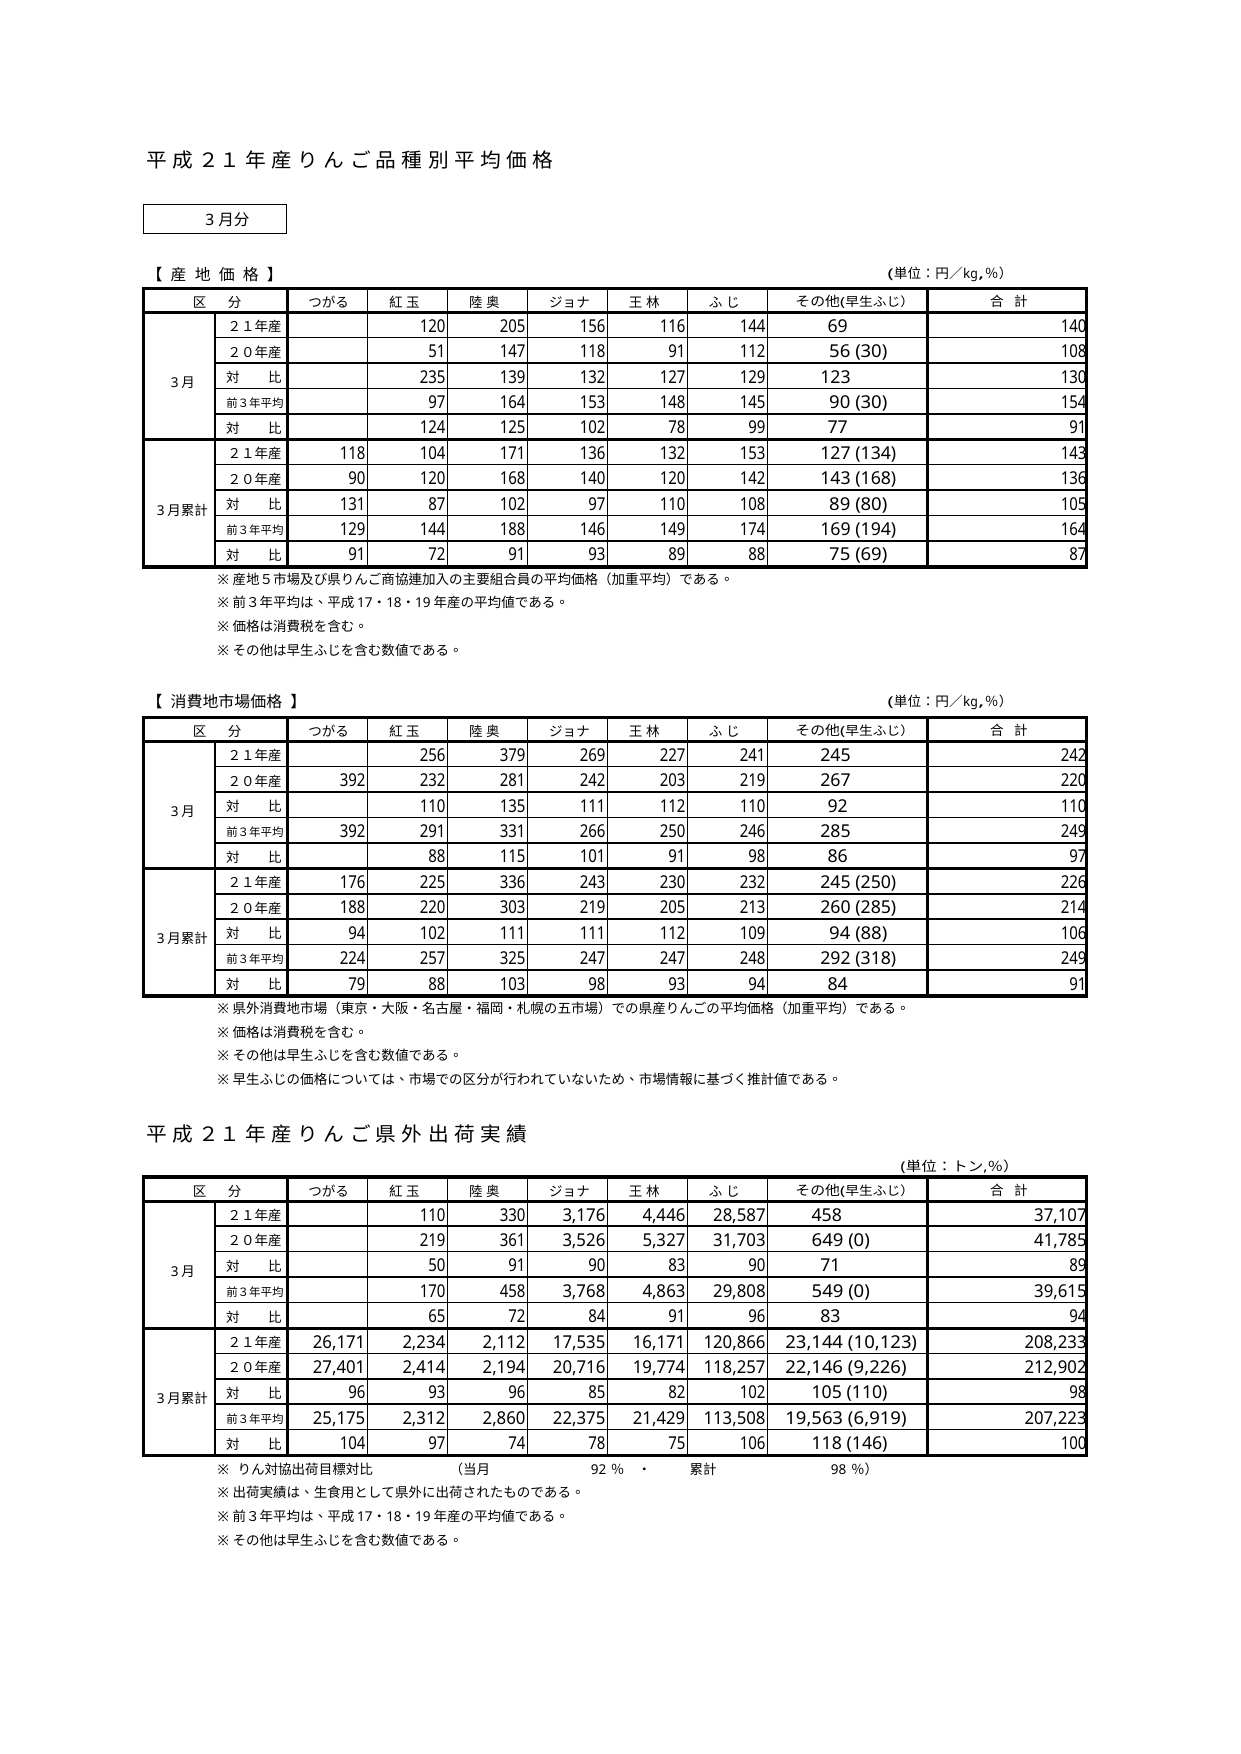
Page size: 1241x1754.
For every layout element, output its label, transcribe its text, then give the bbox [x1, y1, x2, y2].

table_cell 87 [929, 542, 1085, 565]
table_cell 17,535 [528, 1330, 607, 1352]
table_cell 116 [608, 314, 687, 337]
table_cell 97 [528, 491, 607, 514]
table_cell 92 [768, 793, 926, 817]
table_cell [289, 364, 367, 387]
table_cell 77 [768, 415, 926, 438]
table_cell 5,327 [608, 1227, 687, 1251]
table_cell 19,563 (6,919) [768, 1405, 926, 1429]
table_cell 対 比 [216, 844, 286, 867]
table_cell 85 [528, 1380, 607, 1403]
table_cell 153 [688, 441, 767, 464]
table_cell 145 [688, 389, 767, 413]
table_cell 188 [448, 516, 527, 540]
table_cell 118,257 [688, 1354, 767, 1378]
table_cell 102 [528, 415, 607, 438]
table_cell 93 [368, 1380, 447, 1403]
table_cell 113,508 [688, 1405, 767, 1429]
table_header ジョナ [528, 290, 607, 311]
table_cell 2,112 [448, 1330, 527, 1352]
table_cell 153 [528, 389, 607, 413]
table_cell 111 [448, 920, 527, 944]
table_cell 242 [929, 743, 1085, 766]
table_header 区 分 [145, 1179, 286, 1200]
table_cell 91 [608, 1303, 687, 1327]
table_cell 前３年平均 [216, 818, 286, 842]
table_cell 291 [368, 818, 447, 842]
table_cell 118 [289, 441, 367, 464]
text ※ 前３年平均は、平成17・18・19年産の平均値である。 [217, 593, 1138, 612]
table_cell 226 [929, 870, 1085, 893]
table_header ふ じ [688, 1179, 767, 1200]
table_cell 75 (69) [768, 542, 926, 565]
table_cell 22,146 (9,226) [768, 1354, 926, 1378]
table_cell 115 [448, 844, 527, 867]
table_cell 90 [688, 1252, 767, 1276]
table_cell 188 [289, 895, 367, 918]
table_cell 136 [528, 441, 607, 464]
table_cell 129 [688, 364, 767, 387]
table_cell 50 [368, 1252, 447, 1276]
table_cell 170 [368, 1278, 447, 1302]
table_cell 2,194 [448, 1354, 527, 1378]
table_cell 225 [368, 870, 447, 893]
table_cell 27,401 [289, 1354, 367, 1378]
table_cell 257 [368, 945, 447, 969]
table_cell 71 [768, 1252, 926, 1276]
table_cell 139 [448, 364, 527, 387]
table_cell ２０年産 [216, 1227, 286, 1251]
table_cell 142 [688, 465, 767, 489]
table_cell 549 (0) [768, 1278, 926, 1302]
table_cell 164 [929, 516, 1085, 540]
table_cell 120,866 [688, 1330, 767, 1352]
table_cell 3,768 [528, 1278, 607, 1302]
table_cell 149 [608, 516, 687, 540]
text ※ その他は早生ふじを含む数値である。 [217, 641, 1138, 659]
table_cell 110 [929, 793, 1085, 817]
table_cell 98 [528, 971, 607, 994]
table_cell 74 [448, 1430, 527, 1454]
table_cell 111 [528, 793, 607, 817]
table_cell 250 [608, 818, 687, 842]
text ※ 価格は消費税を含む。 [217, 1022, 1138, 1041]
table_cell ２１年産 [216, 314, 286, 337]
table_cell 110 [608, 491, 687, 514]
table_cell 269 [528, 743, 607, 766]
table_header 王 林 [608, 719, 687, 740]
table_cell 147 [448, 338, 527, 362]
table_cell 131 [289, 491, 367, 514]
table_cell 90 [289, 465, 367, 489]
table_header ジョナ [528, 719, 607, 740]
table_cell 649 (0) [768, 1227, 926, 1251]
table_cell 111 [528, 920, 607, 944]
table_cell 241 [688, 743, 767, 766]
table_cell 207,223 [929, 1405, 1085, 1429]
table_cell ２１年産 [216, 743, 286, 766]
table_cell 94 [289, 920, 367, 944]
table_cell 127 [608, 364, 687, 387]
table_cell 78 [528, 1430, 607, 1454]
table_cell 25,175 [289, 1405, 367, 1429]
table_cell 120 [608, 465, 687, 489]
text ※ 出荷実績は、生食用として県外に出荷されたものである。 [217, 1483, 1138, 1502]
table_cell 132 [608, 441, 687, 464]
table_cell 154 [929, 389, 1085, 413]
table_cell 174 [688, 516, 767, 540]
table_cell [289, 1203, 367, 1225]
table_cell 212,902 [929, 1354, 1085, 1378]
table_cell 2,860 [448, 1405, 527, 1429]
table_cell 79 [289, 971, 367, 994]
table_cell 90 (30) [768, 389, 926, 413]
table_cell 2,414 [368, 1354, 447, 1378]
table_cell 219 [368, 1227, 447, 1251]
table_cell 143 (168) [768, 465, 926, 489]
table_cell 140 [929, 314, 1085, 337]
table_cell 108 [688, 491, 767, 514]
table_cell 148 [608, 389, 687, 413]
table_cell 285 [768, 818, 926, 842]
table_cell 118 [528, 338, 607, 362]
table_cell 232 [368, 767, 447, 791]
table_cell 91 [448, 542, 527, 565]
table_cell 242 [528, 767, 607, 791]
table_cell 対 比 [216, 971, 286, 994]
table_cell 232 [688, 870, 767, 893]
table_cell 94 [688, 971, 767, 994]
table_cell 303 [448, 895, 527, 918]
table_header 王 林 [608, 290, 687, 311]
text ※ 前３年平均は、平成17・18・19年産の平均値である。 [217, 1507, 1138, 1525]
table_cell 78 [608, 415, 687, 438]
table_cell [289, 1252, 367, 1276]
table_cell 104 [368, 441, 447, 464]
text 平 成 ２１ 年 産 り ん ご 県 外 出 荷 実 績 [146, 1121, 598, 1148]
table_cell 88 [688, 542, 767, 565]
table_cell 89 [929, 1252, 1085, 1276]
table_cell 28,587 [688, 1203, 767, 1225]
table_header その他(早生ふじ） [768, 1179, 926, 1200]
table_cell 87 [368, 491, 447, 514]
table_cell 94 (88) [768, 920, 926, 944]
table_cell 対 比 [216, 793, 286, 817]
table_cell 458 [448, 1278, 527, 1302]
table_cell 140 [528, 465, 607, 489]
table_header 合 計 [929, 719, 1085, 740]
table_cell 245 (250) [768, 870, 926, 893]
table_cell 205 [448, 314, 527, 337]
table_cell 246 [688, 818, 767, 842]
table_cell 132 [528, 364, 607, 387]
table_cell 86 [768, 844, 926, 867]
table_header 合 計 [929, 1179, 1085, 1200]
table_cell 336 [448, 870, 527, 893]
table_cell 96 [289, 1380, 367, 1403]
table_cell 110 [688, 793, 767, 817]
table_cell 458 [768, 1203, 926, 1225]
table_cell 230 [608, 870, 687, 893]
table_header 陸 奥 [448, 719, 527, 740]
text ※ 県外消費地市場（東京・大阪・名古屋・福岡・札幌の五市場）での県産りんごの平均価格（加重平均）である。 [217, 999, 1138, 1017]
table_cell 22,375 [528, 1405, 607, 1429]
table_cell 249 [929, 945, 1085, 969]
table_cell 106 [929, 920, 1085, 944]
table_cell 3,526 [528, 1227, 607, 1251]
table_cell 対 比 [216, 542, 286, 565]
table_cell 112 [688, 338, 767, 362]
table_cell 109 [688, 920, 767, 944]
table_cell 37,107 [929, 1203, 1085, 1225]
table_cell 72 [448, 1303, 527, 1327]
table_cell 130 [929, 364, 1085, 387]
table_cell 281 [448, 767, 527, 791]
table_cell 105 (110) [768, 1380, 926, 1403]
text ※ その他は早生ふじを含む数値である。 [217, 1530, 1138, 1549]
table_cell [289, 338, 367, 362]
table_cell 118 (146) [768, 1430, 926, 1454]
table_cell 対 比 [216, 1380, 286, 1403]
table_cell 97 [929, 844, 1085, 867]
text ※ 早生ふじの価格については、市場での区分が行われていないため、市場情報に基づく推計値である。 [217, 1070, 1138, 1088]
table_cell 260 (285) [768, 895, 926, 918]
table_cell 2,312 [368, 1405, 447, 1429]
table_cell 84 [528, 1303, 607, 1327]
table_cell 266 [528, 818, 607, 842]
table_cell 89 (80) [768, 491, 926, 514]
table_cell 対 比 [216, 364, 286, 387]
table_cell 83 [608, 1252, 687, 1276]
table_cell 前３年平均 [216, 1405, 286, 1429]
table_cell 対 比 [216, 920, 286, 944]
table_cell 96 [688, 1303, 767, 1327]
table_cell ２１年産 [216, 441, 286, 464]
table_cell ２０年産 [216, 338, 286, 362]
table_cell 330 [448, 1203, 527, 1225]
table_cell 208,233 [929, 1330, 1085, 1352]
table_cell 143 [929, 441, 1085, 464]
table_cell 96 [448, 1380, 527, 1403]
table_cell 176 [289, 870, 367, 893]
table_cell 256 [368, 743, 447, 766]
table_cell [289, 314, 367, 337]
table_cell 3月累計 [145, 441, 214, 565]
table_cell 41,785 [929, 1227, 1085, 1251]
table_cell 102 [448, 491, 527, 514]
table_cell 219 [688, 767, 767, 791]
table_cell 88 [368, 971, 447, 994]
table_cell 91 [608, 844, 687, 867]
table_header その他(早生ふじ） [768, 290, 926, 311]
table_cell 124 [368, 415, 447, 438]
table_cell 91 [929, 415, 1085, 438]
table_cell 292 (318) [768, 945, 926, 969]
table_cell 91 [929, 971, 1085, 994]
table_cell 20,716 [528, 1354, 607, 1378]
table_cell 3月累計 [145, 870, 214, 994]
table_cell 94 [929, 1303, 1085, 1327]
table_cell 前３年平均 [216, 389, 286, 413]
table_cell 98 [688, 844, 767, 867]
text ※ りん対協出荷目標対比 （当月 92 ％ ・ 累計 98 ％） [217, 1460, 1138, 1478]
table_cell 対 比 [216, 491, 286, 514]
table_cell 対 比 [216, 415, 286, 438]
table_cell 対 比 [216, 1252, 286, 1276]
table_cell 106 [688, 1430, 767, 1454]
table_cell 123 [768, 364, 926, 387]
table_header 王 林 [608, 1179, 687, 1200]
table_cell 89 [608, 542, 687, 565]
table_cell ２１年産 [216, 1330, 286, 1352]
table_cell ２１年産 [216, 870, 286, 893]
table_header 合 計 [929, 290, 1085, 311]
table_cell 331 [448, 818, 527, 842]
table_cell 65 [368, 1303, 447, 1327]
table_cell 3月 [145, 314, 214, 438]
table_cell 82 [608, 1380, 687, 1403]
table_header ふ じ [688, 719, 767, 740]
table_cell 120 [368, 314, 447, 337]
table_cell 127 (134) [768, 441, 926, 464]
table_cell [289, 1303, 367, 1327]
table_cell 136 [929, 465, 1085, 489]
table_cell [289, 844, 367, 867]
table_header その他(早生ふじ） [768, 719, 926, 740]
table_cell [289, 1227, 367, 1251]
table_cell 26,171 [289, 1330, 367, 1352]
table_cell 220 [929, 767, 1085, 791]
table_header つがる [289, 290, 367, 311]
table_cell 31,703 [688, 1227, 767, 1251]
table_cell 105 [929, 491, 1085, 514]
table_cell 4,446 [608, 1203, 687, 1225]
text ※ 価格は消費税を含む。 [217, 617, 1138, 636]
table_cell 103 [448, 971, 527, 994]
table_cell 104 [289, 1430, 367, 1454]
table_cell 392 [289, 818, 367, 842]
table_header 区 分 [145, 719, 286, 740]
table_cell 156 [528, 314, 607, 337]
table_cell 203 [608, 767, 687, 791]
table_cell 97 [368, 389, 447, 413]
table_cell 213 [688, 895, 767, 918]
table_cell 171 [448, 441, 527, 464]
table_cell 3,176 [528, 1203, 607, 1225]
table_header 紅 玉 [368, 1179, 447, 1200]
table_header ジョナ [528, 1179, 607, 1200]
table_cell 3月 [145, 1203, 214, 1327]
table_cell 249 [929, 818, 1085, 842]
table_cell 3月累計 [145, 1330, 214, 1454]
table_header つがる [289, 1179, 367, 1200]
table_cell 21,429 [608, 1405, 687, 1429]
table_cell 51 [368, 338, 447, 362]
text (単位：トン,％） [900, 1157, 1138, 1175]
table_cell 214 [929, 895, 1085, 918]
table_cell 112 [608, 920, 687, 944]
table_cell 91 [289, 542, 367, 565]
table_cell 23,144 (10,123) [768, 1330, 926, 1352]
table_cell ２０年産 [216, 1354, 286, 1378]
table_cell 4,863 [608, 1278, 687, 1302]
table_cell 前３年平均 [216, 516, 286, 540]
table_header 区 分 [145, 290, 286, 311]
table_cell 108 [929, 338, 1085, 362]
table_cell 19,774 [608, 1354, 687, 1378]
table_cell 379 [448, 743, 527, 766]
text 平 成 ２１ 年 産 り ん ご 品 種 別 平 均 価 格 [146, 146, 1138, 173]
table_cell 235 [368, 364, 447, 387]
table_cell 144 [368, 516, 447, 540]
text 【 産 地 価 格 】 (単位：円／kg,％） [71, 263, 1088, 285]
table_cell 102 [368, 920, 447, 944]
table_cell 227 [608, 743, 687, 766]
table_cell 245 [768, 743, 926, 766]
table_cell [289, 743, 367, 766]
table_cell 91 [448, 1252, 527, 1276]
table_cell [289, 389, 367, 413]
table_cell 144 [688, 314, 767, 337]
table_cell 243 [528, 870, 607, 893]
table_cell 88 [368, 844, 447, 867]
table_cell 220 [368, 895, 447, 918]
table_cell 前３年平均 [216, 945, 286, 969]
table_header 陸 奥 [448, 1179, 527, 1200]
table_cell 325 [448, 945, 527, 969]
table_cell 110 [368, 793, 447, 817]
table_cell [289, 793, 367, 817]
table_cell ２１年産 [216, 1203, 286, 1225]
table_cell 125 [448, 415, 527, 438]
table_cell 75 [608, 1430, 687, 1454]
table_cell 2,234 [368, 1330, 447, 1352]
table_cell 16,171 [608, 1330, 687, 1352]
table_cell 69 [768, 314, 926, 337]
table_cell 392 [289, 767, 367, 791]
table_cell 前３年平均 [216, 1278, 286, 1302]
table_cell 169 (194) [768, 516, 926, 540]
table_cell 29,808 [688, 1278, 767, 1302]
table_cell 247 [608, 945, 687, 969]
text 【 消費地市場価格 】 (単位：円／kg,％） [71, 691, 1088, 712]
table_cell 98 [929, 1380, 1085, 1403]
table_cell 219 [528, 895, 607, 918]
table_cell 91 [608, 338, 687, 362]
table_cell 112 [608, 793, 687, 817]
table_cell 102 [688, 1380, 767, 1403]
table_cell 120 [368, 465, 447, 489]
table_cell 93 [608, 971, 687, 994]
table_cell 56 (30) [768, 338, 926, 362]
table_cell 248 [688, 945, 767, 969]
table_cell [289, 1278, 367, 1302]
table_cell 72 [368, 542, 447, 565]
table_cell 83 [768, 1303, 926, 1327]
table_cell 129 [289, 516, 367, 540]
table_header 紅 玉 [368, 719, 447, 740]
table_cell ２０年産 [216, 895, 286, 918]
table_cell ２０年産 [216, 465, 286, 489]
table_cell 対 比 [216, 1430, 286, 1454]
table_cell [289, 415, 367, 438]
table_cell 164 [448, 389, 527, 413]
table_header 陸 奥 [448, 290, 527, 311]
table_cell 84 [768, 971, 926, 994]
table_header つがる [289, 719, 367, 740]
table_cell 39,615 [929, 1278, 1085, 1302]
table_cell 205 [608, 895, 687, 918]
table_cell 267 [768, 767, 926, 791]
table_header ふ じ [688, 290, 767, 311]
table_cell 3月 [145, 743, 214, 867]
text ※ その他は早生ふじを含む数値である。 [217, 1046, 1138, 1065]
table_cell 146 [528, 516, 607, 540]
table_cell 100 [929, 1430, 1085, 1454]
table_cell 97 [368, 1430, 447, 1454]
table_cell 247 [528, 945, 607, 969]
table_cell 168 [448, 465, 527, 489]
table_cell 110 [368, 1203, 447, 1225]
table_cell 101 [528, 844, 607, 867]
table_cell 361 [448, 1227, 527, 1251]
table_cell 93 [528, 542, 607, 565]
text ※ 産地５市場及び県りんご商協連加入の主要組合員の平均価格（加重平均）である。 [217, 570, 1138, 588]
table_cell 対 比 [216, 1303, 286, 1327]
table_cell 90 [528, 1252, 607, 1276]
table_cell 99 [688, 415, 767, 438]
table_cell 135 [448, 793, 527, 817]
table_cell 224 [289, 945, 367, 969]
table_header 紅 玉 [368, 290, 447, 311]
table_cell ２０年産 [216, 767, 286, 791]
